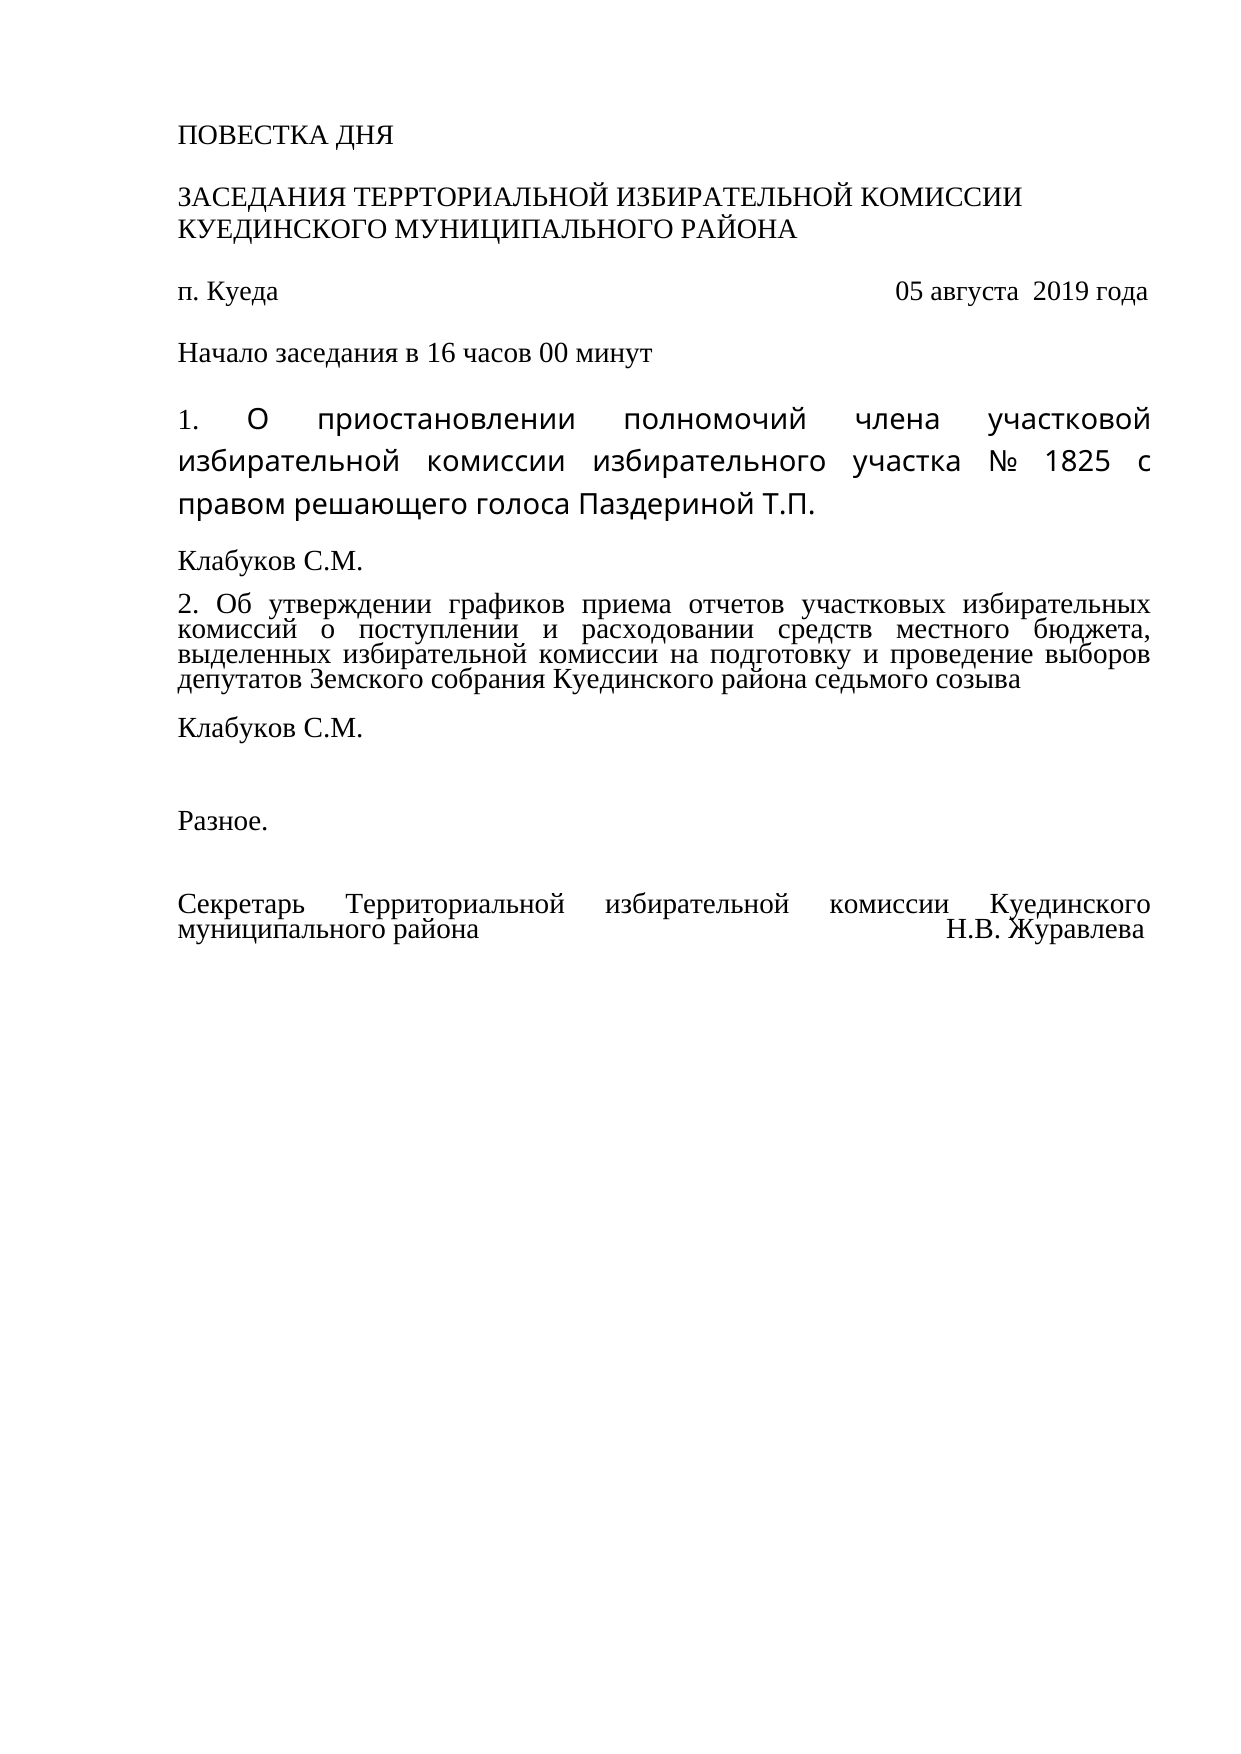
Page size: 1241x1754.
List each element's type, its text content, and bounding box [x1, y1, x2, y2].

text Клабуков С.М. [177, 543, 1152, 577]
text Начало заседания в 16 часов 00 минут [177, 335, 1152, 369]
text 2. Об утверждении графиков приема отчетов участковых избирательных комиссий о поступлении и расходовании средств местного бюджета, выделенных избирательной комиссии на подготовку и проведение выборов депутатов Земского собрания Куединского района седьмого созыва [177, 593, 1152, 693]
text 1. О приостановлении полномочий члена участковой избирательной комиссии избирательного участка № 1825 с правом решающего голоса Паздериной Т.П. [177, 398, 1152, 523]
text Разное. [177, 810, 1152, 835]
text ПОВЕСТКА ДНЯ [177, 118, 1152, 151]
text Секретарь Территориальной избирательной комиссии Куединского муниципального района Н.В. Журавлева [177, 894, 1152, 944]
text п. Куеда 05 августа 2019 года [177, 274, 1152, 306]
text Клабуков С.М. [177, 710, 1152, 743]
text ЗАСЕДАНИЯ ТЕРРТОРИАЛЬНОЙ ИЗБИРАТЕЛЬНОЙ КОМИССИИ КУЕДИНСКОГО МУНИЦИПАЛЬНОГО РАЙОНА [177, 180, 1152, 244]
